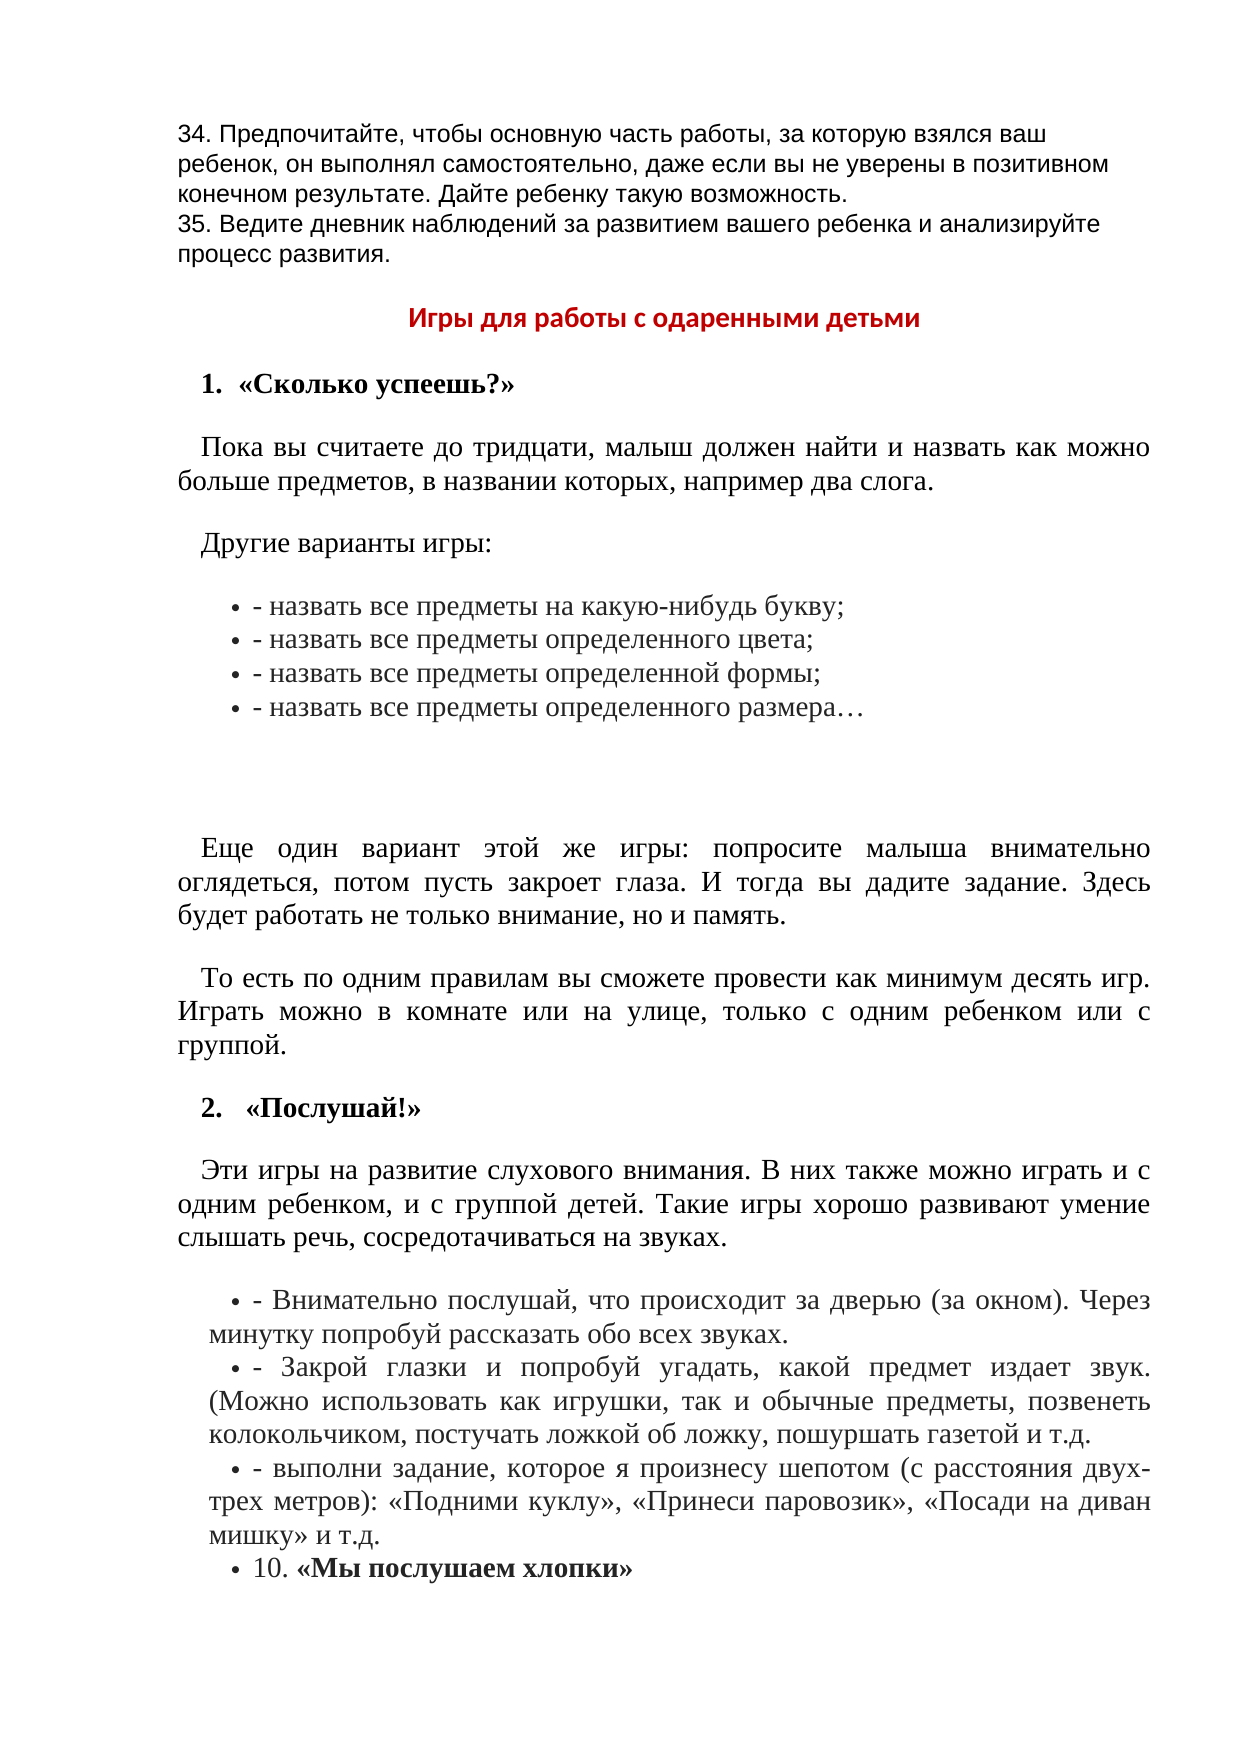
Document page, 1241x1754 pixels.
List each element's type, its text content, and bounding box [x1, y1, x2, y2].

list 10. «Мы послушаем хлопки» [208, 1551, 1152, 1584]
text Игры для работы с одаренными детьми [177, 299, 1152, 334]
list - назвать все предметы на какую-нибудь букву; [208, 588, 1152, 622]
text Другие варианты игры: [177, 525, 1152, 559]
text Еще один вариант этой же игры: попросите малыша внимательно оглядеться, потом пусть закроет глаза. И тогда вы дадите задание. Здесь будет работать не только внимание, но и память. [177, 830, 1152, 931]
text То есть по одним правилам вы сможете провести как минимум десять игр. Играть можно в комнате или на улице, только с одним ребенком или с группой. [177, 960, 1152, 1061]
list - назвать все предметы определенного размера… [208, 689, 1152, 722]
list - Закрой глазки и попробуй угадать, какой предмет издает звук. (Можно использовать как игрушки, так и обычные предметы, позвенеть колокольчиком, постучать ложкой об ложку, пошуршать газетой и т.д. [208, 1349, 1152, 1450]
list - Внимательно послушай, что происходит за дверью (за окном). Через минутку попробуй рассказать обо всех звуках. [208, 1282, 1152, 1349]
list - назвать все предметы определенной формы; [208, 655, 1152, 689]
text 35. Ведите дневник наблюдений за развитием вашего ребенка и анализируйте процесс развития. [177, 208, 1152, 268]
list - выполни задание, которое я произнесу шепотом (с расстояния двух-трех метров): «Подними куклу», «Принеси паровозик», «Посади на диван мишку» и т.д. [208, 1450, 1152, 1551]
list «Сколько успеешь?» [201, 366, 1152, 400]
list - назвать все предметы определенного цвета; [208, 622, 1152, 655]
text 34. Предпочитайте, чтобы основную часть работы, за которую взялся ваш ребенок, он выполнял самостоятельно, даже если вы не уверены в позитивном конечном результате. Дайте ребенку такую возможность. [177, 118, 1152, 208]
text Пока вы считаете до тридцати, малыш должен найти и назвать как можно больше предметов, в названии которых, например два слога. [177, 429, 1152, 496]
text Эти игры на развитие слухового внимания. В них также можно играть и с одним ребенком, и с группой детей. Такие игры хорошо развивают умение слышать речь, сосредотачиваться на звуках. [177, 1152, 1152, 1253]
list «Послушай!» [201, 1090, 1152, 1123]
